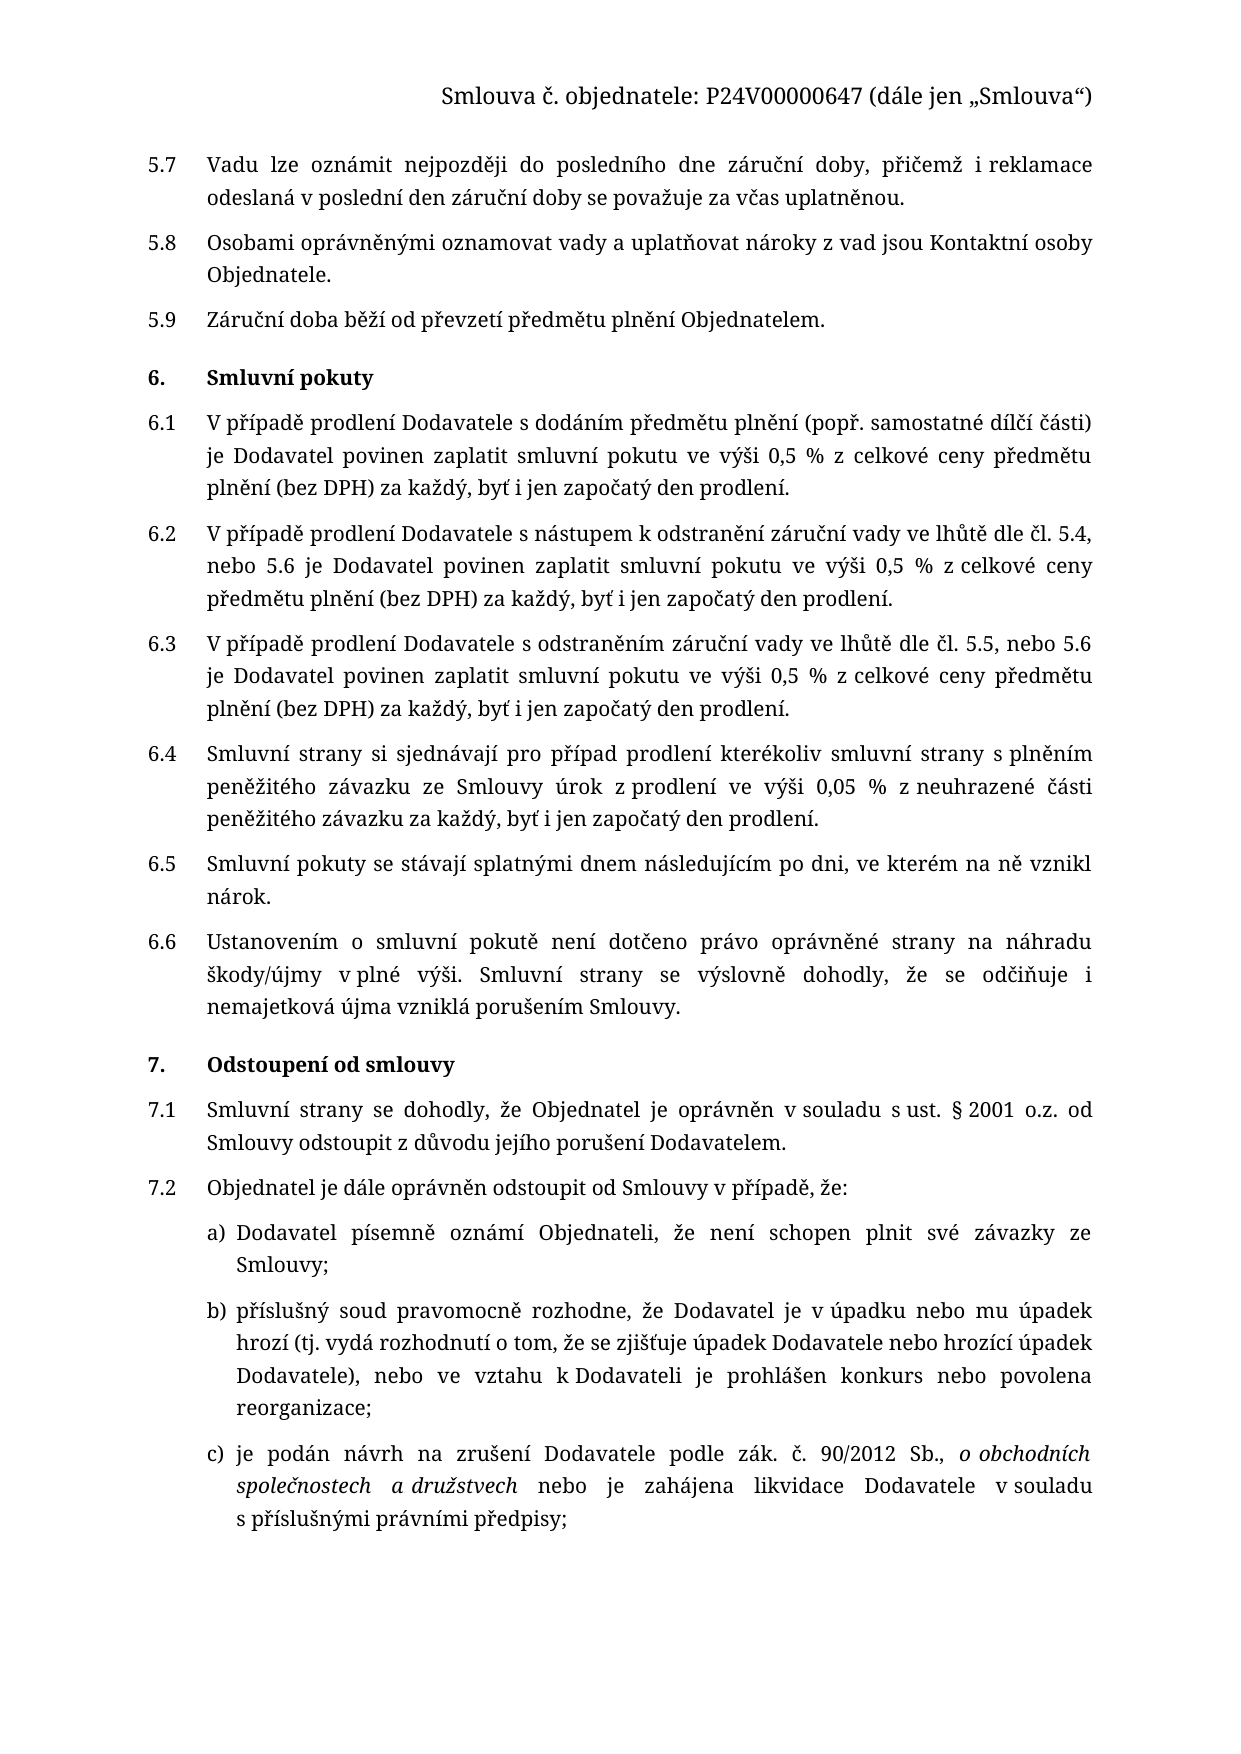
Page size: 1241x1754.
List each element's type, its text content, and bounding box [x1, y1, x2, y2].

list Objednatel je dále oprávněn odstoupit od Smlouvy v případě, že: [148, 1173, 1093, 1201]
list Dodavatel písemně oznámí Objednateli, že není schopen plnit své závazky ze Smlouvy; [207, 1218, 1093, 1279]
list Vadu lze oznámit nejpozději do posledního dne záruční doby, přičemž i reklamace odeslaná v poslední den záruční doby se považuje za včas uplatněnou. [148, 150, 1093, 211]
list Odstoupení od smlouvy [148, 1050, 1093, 1078]
list Smluvní pokuty [148, 363, 1093, 392]
list příslušný soud pravomocně rozhodne, že Dodavatel je v úpadku nebo mu úpadek hrozí (tj. vydá rozhodnutí o tom, že se zjišťuje úpadek Dodavatele nebo hrozící úpadek Dodavatele), nebo ve vztahu k Dodavateli je prohlášen konkurs nebo povolena reorganizace; [207, 1296, 1093, 1422]
list Ustanovením o smluvní pokutě není dotčeno právo oprávněné strany na náhradu škody/újmy v plné výši. Smluvní strany se výslovně dohodly, že se odčiňuje i nemajetková újma vzniklá porušením Smlouvy. [148, 927, 1093, 1021]
list V případě prodlení Dodavatele s dodáním předmětu plnění (popř. samostatné dílčí části) je Dodavatel povinen zaplatit smluvní pokutu ve výši 0,5 % z celkové ceny předmětu plnění (bez DPH) za každý, byť i jen započatý den prodlení. [148, 408, 1093, 502]
list je podán návrh na zrušení Dodavatele podle zák. č. 90/2012 Sb., o obchodních společnostech a družstvech nebo je zahájena likvidace Dodavatele v souladu s příslušnými právními předpisy; [207, 1439, 1093, 1532]
list Smluvní strany se dohodly, že Objednatel je oprávněn v souladu s ust. § 2001 o.z. od Smlouvy odstoupit z důvodu jejího porušení Dodavatelem. [148, 1095, 1093, 1156]
list Záruční doba běží od převzetí předmětu plnění Objednatelem. [148, 306, 1093, 334]
list V případě prodlení Dodavatele s nástupem k odstranění záruční vady ve lhůtě dle čl. 5.4, nebo 5.6 je Dodavatel povinen zaplatit smluvní pokutu ve výši 0,5 % z celkové ceny předmětu plnění (bez DPH) za každý, byť i jen započatý den prodlení. [148, 519, 1093, 612]
list V případě prodlení Dodavatele s odstraněním záruční vady ve lhůtě dle čl. 5.5, nebo 5.6 je Dodavatel povinen zaplatit smluvní pokutu ve výši 0,5 % z celkové ceny předmětu plnění (bez DPH) za každý, byť i jen započatý den prodlení. [148, 629, 1093, 723]
list Smluvní pokuty se stávají splatnými dnem následujícím po dni, ve kterém na ně vznikl nárok. [148, 849, 1093, 911]
list Osobami oprávněnými oznamovat vady a uplatňovat nároky z vad jsou Kontaktní osoby Objednatele. [148, 228, 1093, 289]
list Smluvní strany si sjednávají pro případ prodlení kterékoliv smluvní strany s plněním peněžitého závazku ze Smlouvy úrok z prodlení ve výši 0,05 % z neuhrazené části peněžitého závazku za každý, byť i jen započatý den prodlení. [148, 739, 1093, 833]
